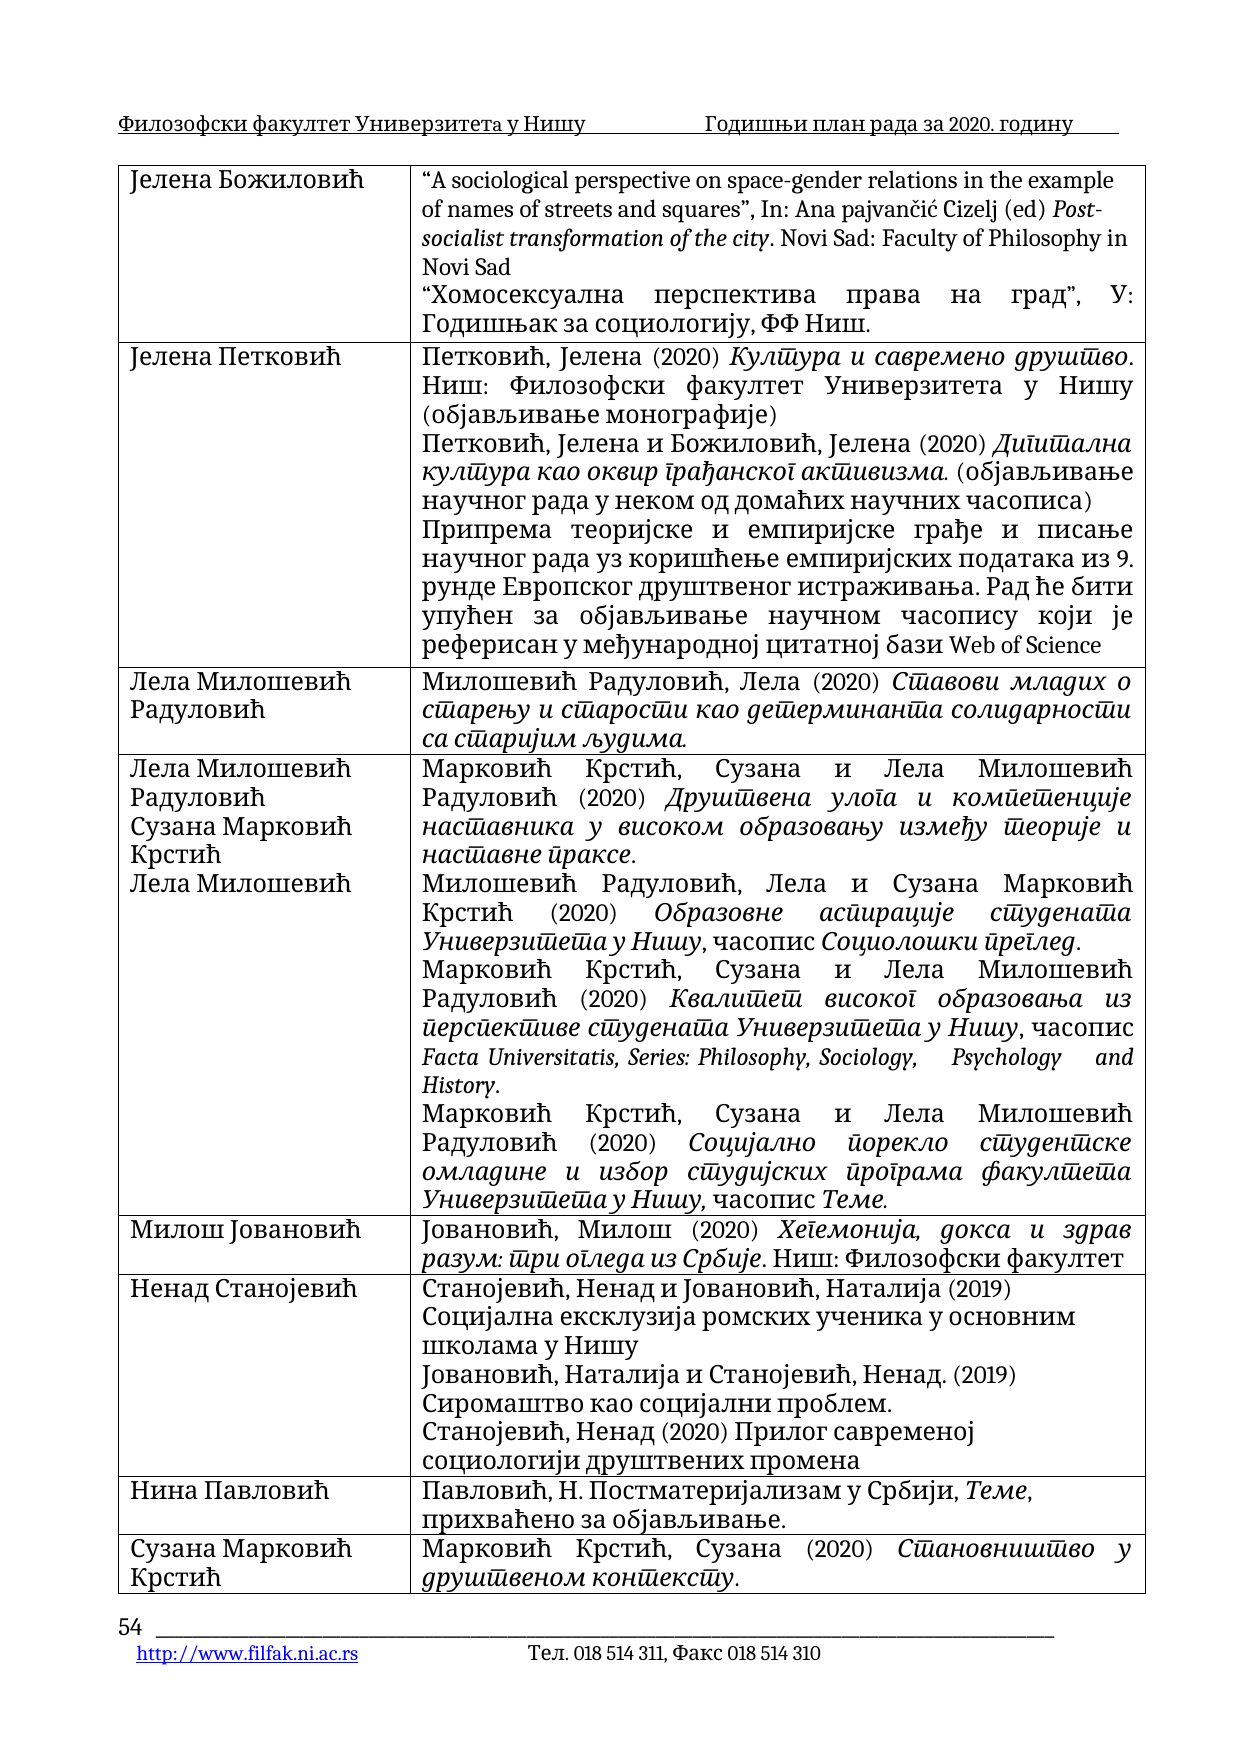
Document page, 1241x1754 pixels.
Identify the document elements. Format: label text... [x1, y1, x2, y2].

table_cell Јелена Божиловић [119, 166, 410, 342]
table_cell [411, 1535, 1145, 1593]
table_cell Петковић, Јелена (2020) Култура и савремено друштво. Ниш: Филозофски факултет Универзитета у Нишу (објављивање монографије) Петковић, Јелена и Божиловић, Јелена (2020) Дигитална култура као оквир грађанског активизма. (објављивање научног рада у неком од домаћих научних часописа) Припрема теоријске и емпиријске грађе и писање научног рада уз коришћење емпиријских података из 9. рунде Европског друштвеног истраживања. Рад ће бити упућен за објављивање научном часопису који је реферисан у међународној цитатној бази Web of Science [411, 343, 1145, 667]
table_cell Лела Милошевић Радуловић [119, 668, 410, 754]
table_cell Нина Павловић [119, 1477, 410, 1534]
table_cell Ненад Станојевић [119, 1275, 410, 1476]
table_cell Милошевић Радуловић, Лела (2020) Ставови младих о старењу и старости као детерминанта солидарности са старијим људима. [411, 668, 1145, 754]
table_cell Станојевић, Ненад и Јовановић, Наталија (2019) Социјална ексклузија ромских ученика у основним школама у Нишу Јовановић, Наталија и Станојевић, Ненад. (2019) Сиромаштво као социјални проблем. Станојевић, Ненад (2020) Прилог савременој социологији друштвених промена [411, 1275, 1145, 1476]
table_cell Лела Милошевић Радуловић Сузана Марковић Крстић Лела Милошевић [119, 755, 410, 1215]
table_cell “A sociological perspective on space-gender relations in the example of names of streets and squares”, In: Ana pajvančić Cizelj (ed) Post-socialist transformation of the city. Novi Sad: Faculty of Philosophy in Novi Sad “Хомосексуална перспектива права на град”, У: Годишњак за социологију, ФФ Ниш. [411, 166, 1145, 342]
table_cell Милош Јовановић [119, 1216, 410, 1273]
table_cell Јелена Петковић [119, 343, 410, 667]
table_cell Марковић Крстић, Сузана и Лела Милошевић Радуловић (2020) Друштвена улога и компетенције наставника у високом образовању између теорије и наставне праксе. Милошевић Радуловић, Лела и Сузана Марковић Крстић (2020) Образовне аспирације студената Универзитета у Нишу, часопис Социолошки преглед. Марковић Крстић, Сузана и Лела Милошевић Радуловић (2020) Квалитет високог образовања из перспективе студената Универзитета у Нишу, часопис Facta Universitatis, Series: Philosophy, Sociology, Psychology and History. Марковић Крстић, Сузана и Лела Милошевић Радуловић (2020) Социјално порекло студентске омладине и избор студијских програма факултета Универзитета у Нишу, часопис Теме. [411, 755, 1145, 1215]
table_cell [119, 1535, 410, 1593]
table_cell Павловић, Н. Постматеријализам у Србији, Теме, прихваћено за објављивање. [411, 1477, 1145, 1534]
table_cell Јовановић, Милош (2020) Хегемонија, докса и здрав разум: три огледа из Србије. Ниш: Филозофски факултет [411, 1216, 1145, 1273]
